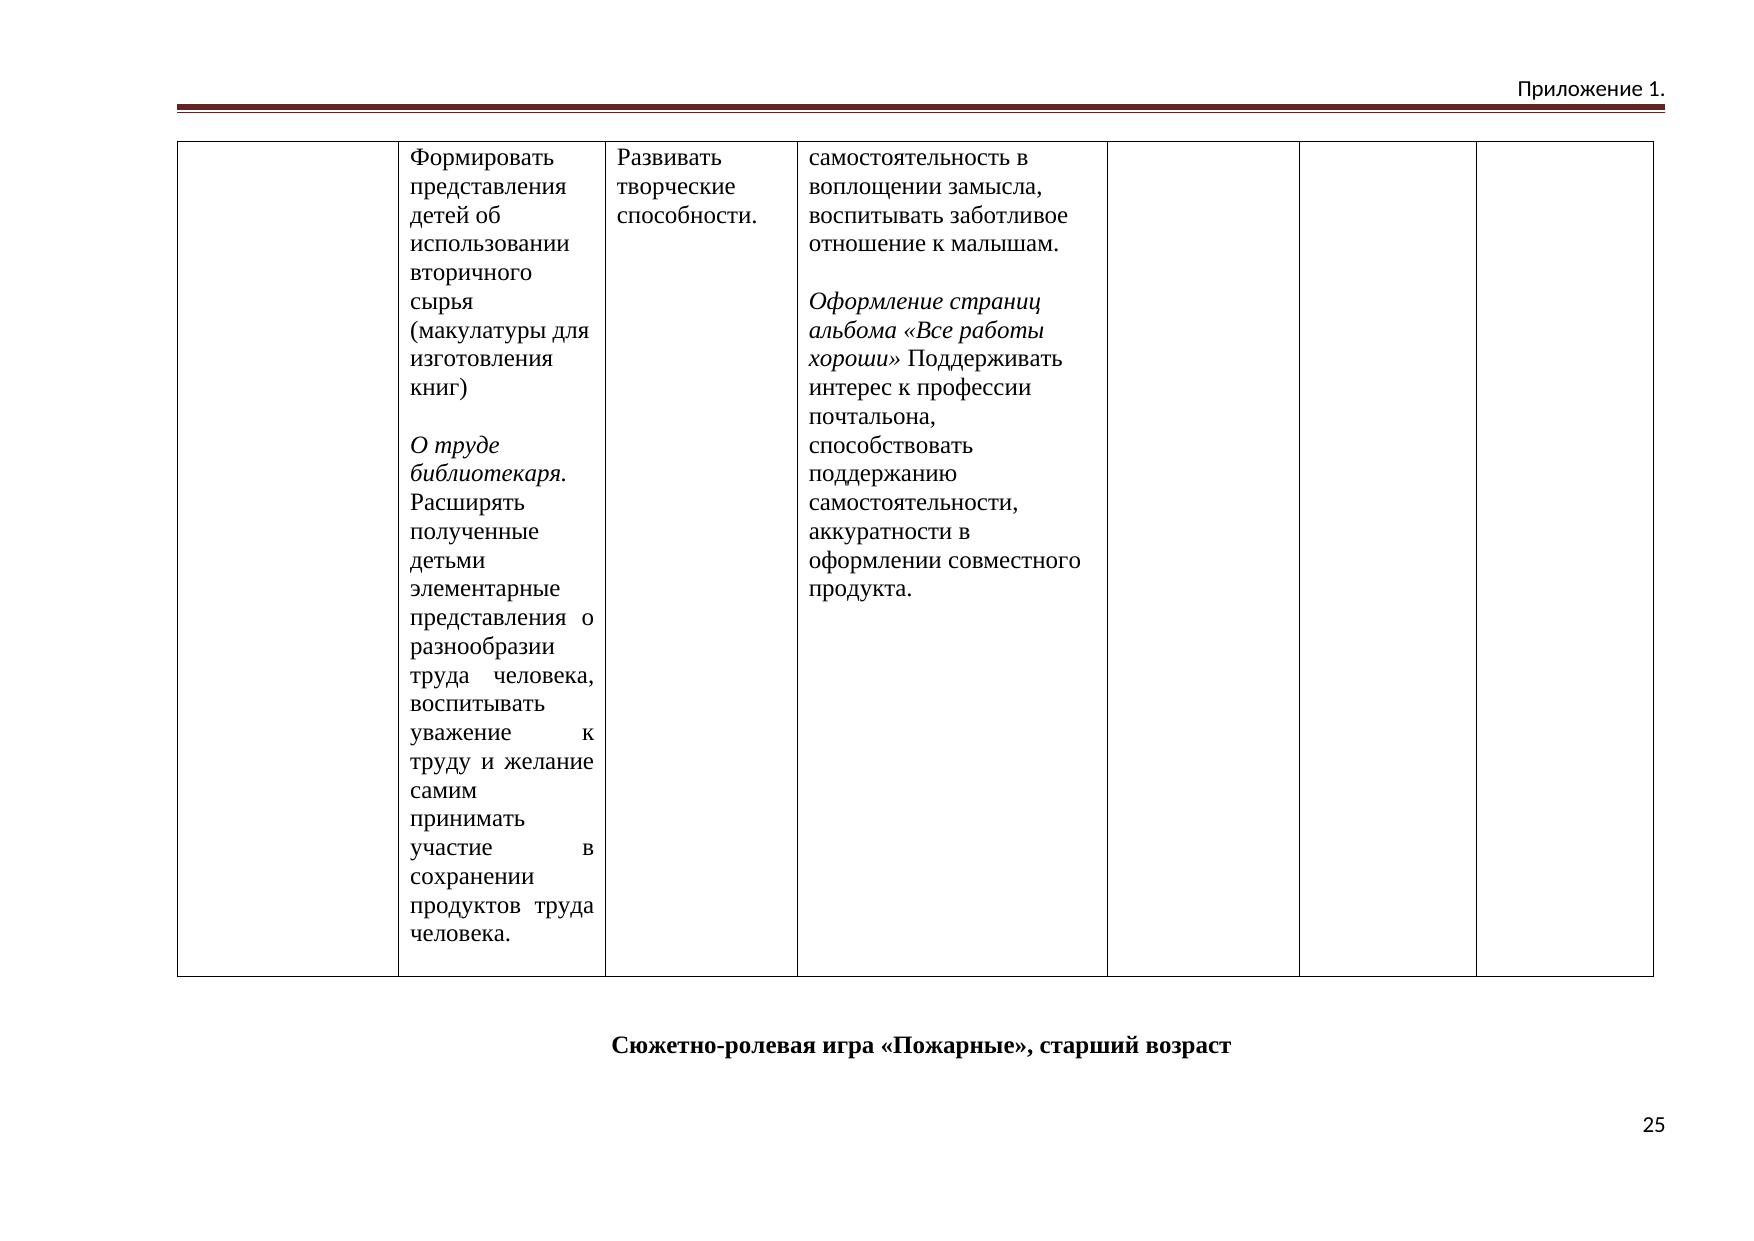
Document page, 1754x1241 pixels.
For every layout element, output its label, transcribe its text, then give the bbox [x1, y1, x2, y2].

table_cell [1300, 142, 1476, 976]
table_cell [606, 142, 797, 976]
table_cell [399, 142, 605, 976]
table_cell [178, 142, 398, 976]
text Сюжетно-ролевая игра «Пожарные», старший возраст [177, 1030, 1665, 1059]
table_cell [798, 142, 1107, 976]
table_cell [1477, 142, 1653, 976]
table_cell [1108, 142, 1299, 976]
